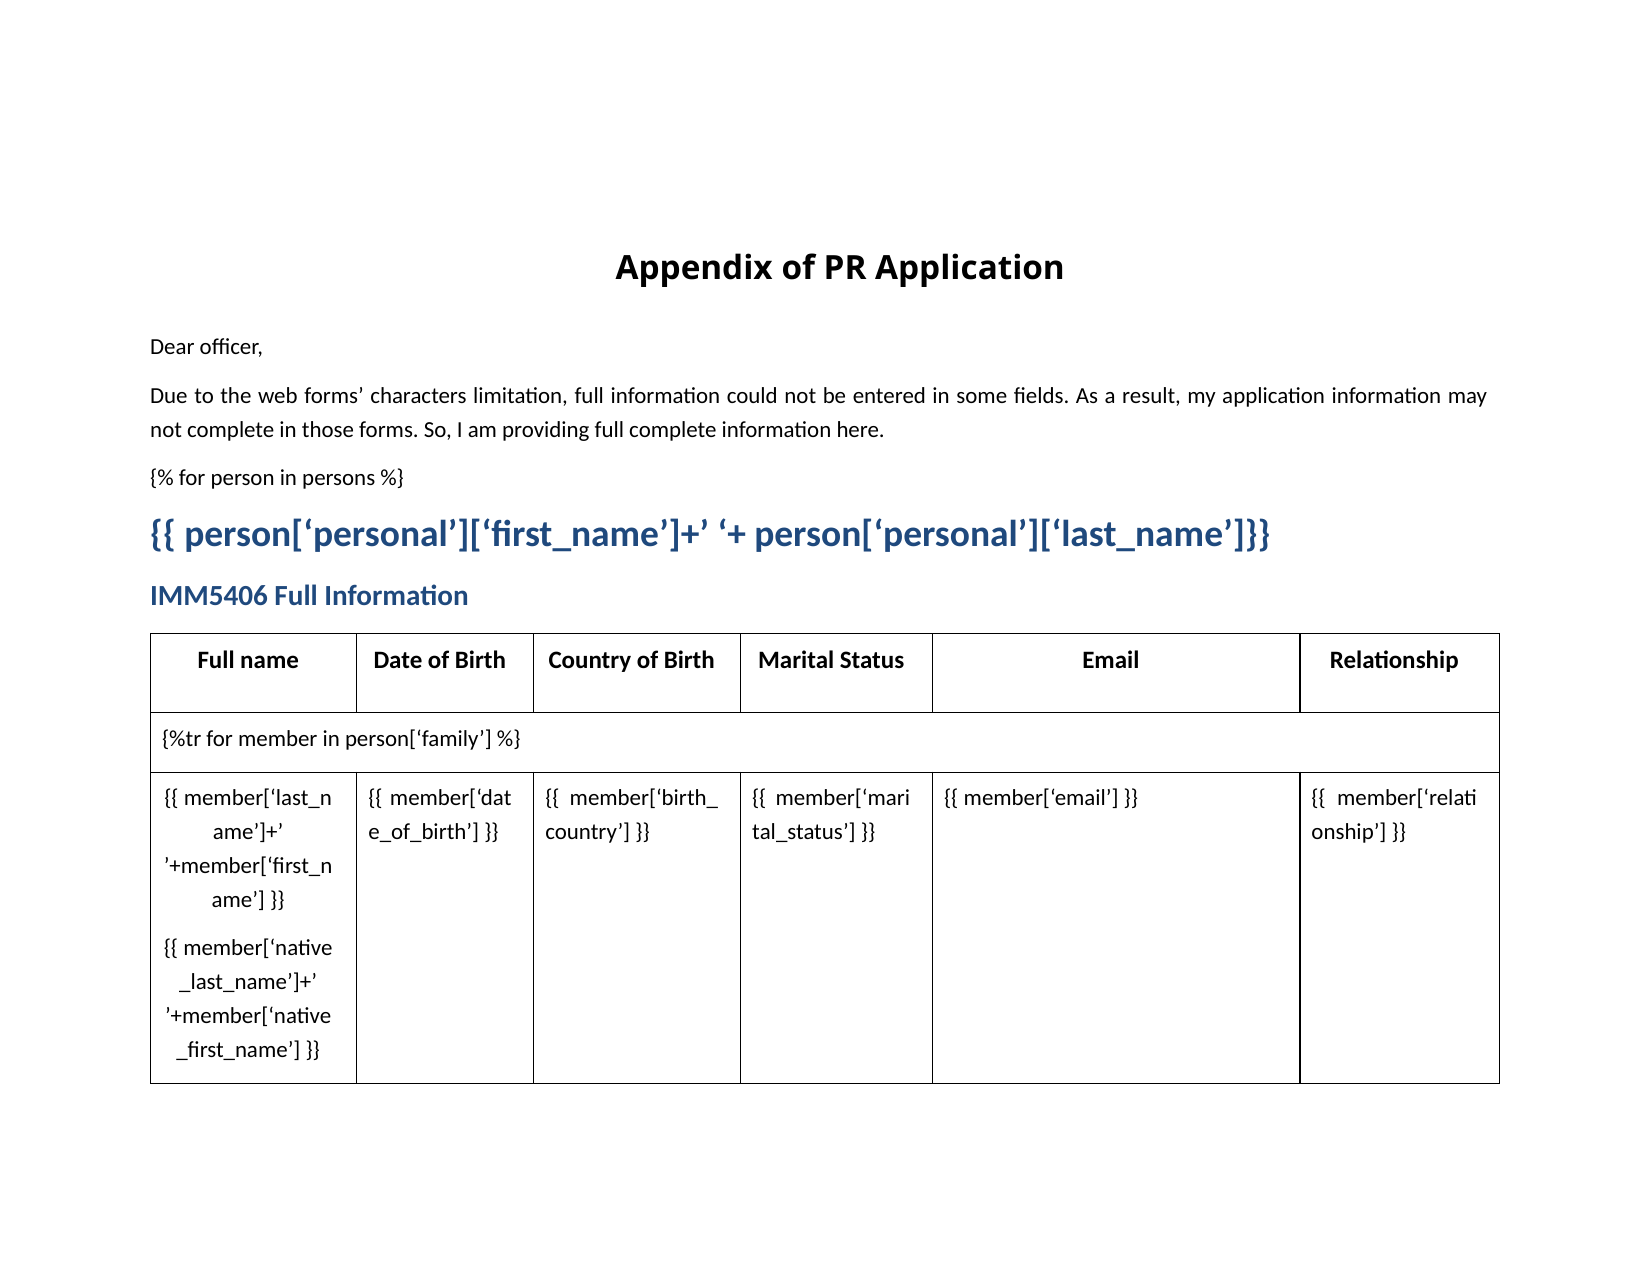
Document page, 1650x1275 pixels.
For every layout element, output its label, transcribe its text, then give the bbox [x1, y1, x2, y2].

table_header Country of Birth [534, 634, 740, 712]
table_header Relationship [1301, 634, 1499, 712]
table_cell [741, 773, 932, 1083]
table_header Marital Status [741, 634, 932, 712]
text IMM5406 Full Information [150, 577, 1500, 613]
table_cell {%tr for member in person[‘family’] %} [151, 713, 1499, 772]
text Due to the web forms’ characters limitation, full information could not be entered in some fields. As a result, my application information may not complete in those forms. So, I am providing full complete information here. [150, 381, 1489, 443]
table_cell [534, 773, 740, 1083]
table_header Date of Birth [357, 634, 533, 712]
table_header Email [933, 634, 1299, 712]
text Dear officer, [150, 333, 1489, 361]
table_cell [357, 773, 533, 1083]
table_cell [1301, 773, 1499, 1083]
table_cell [151, 773, 356, 1083]
table_header Full name [151, 634, 356, 712]
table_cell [933, 773, 1299, 1083]
text {{ person[‘personal’][‘first_name’]+’ ‘+ person[‘personal’][‘last_name’]}} [150, 510, 1500, 556]
title Appendix of PR Application [150, 243, 1530, 289]
text {% for person in persons %} [150, 463, 1500, 491]
